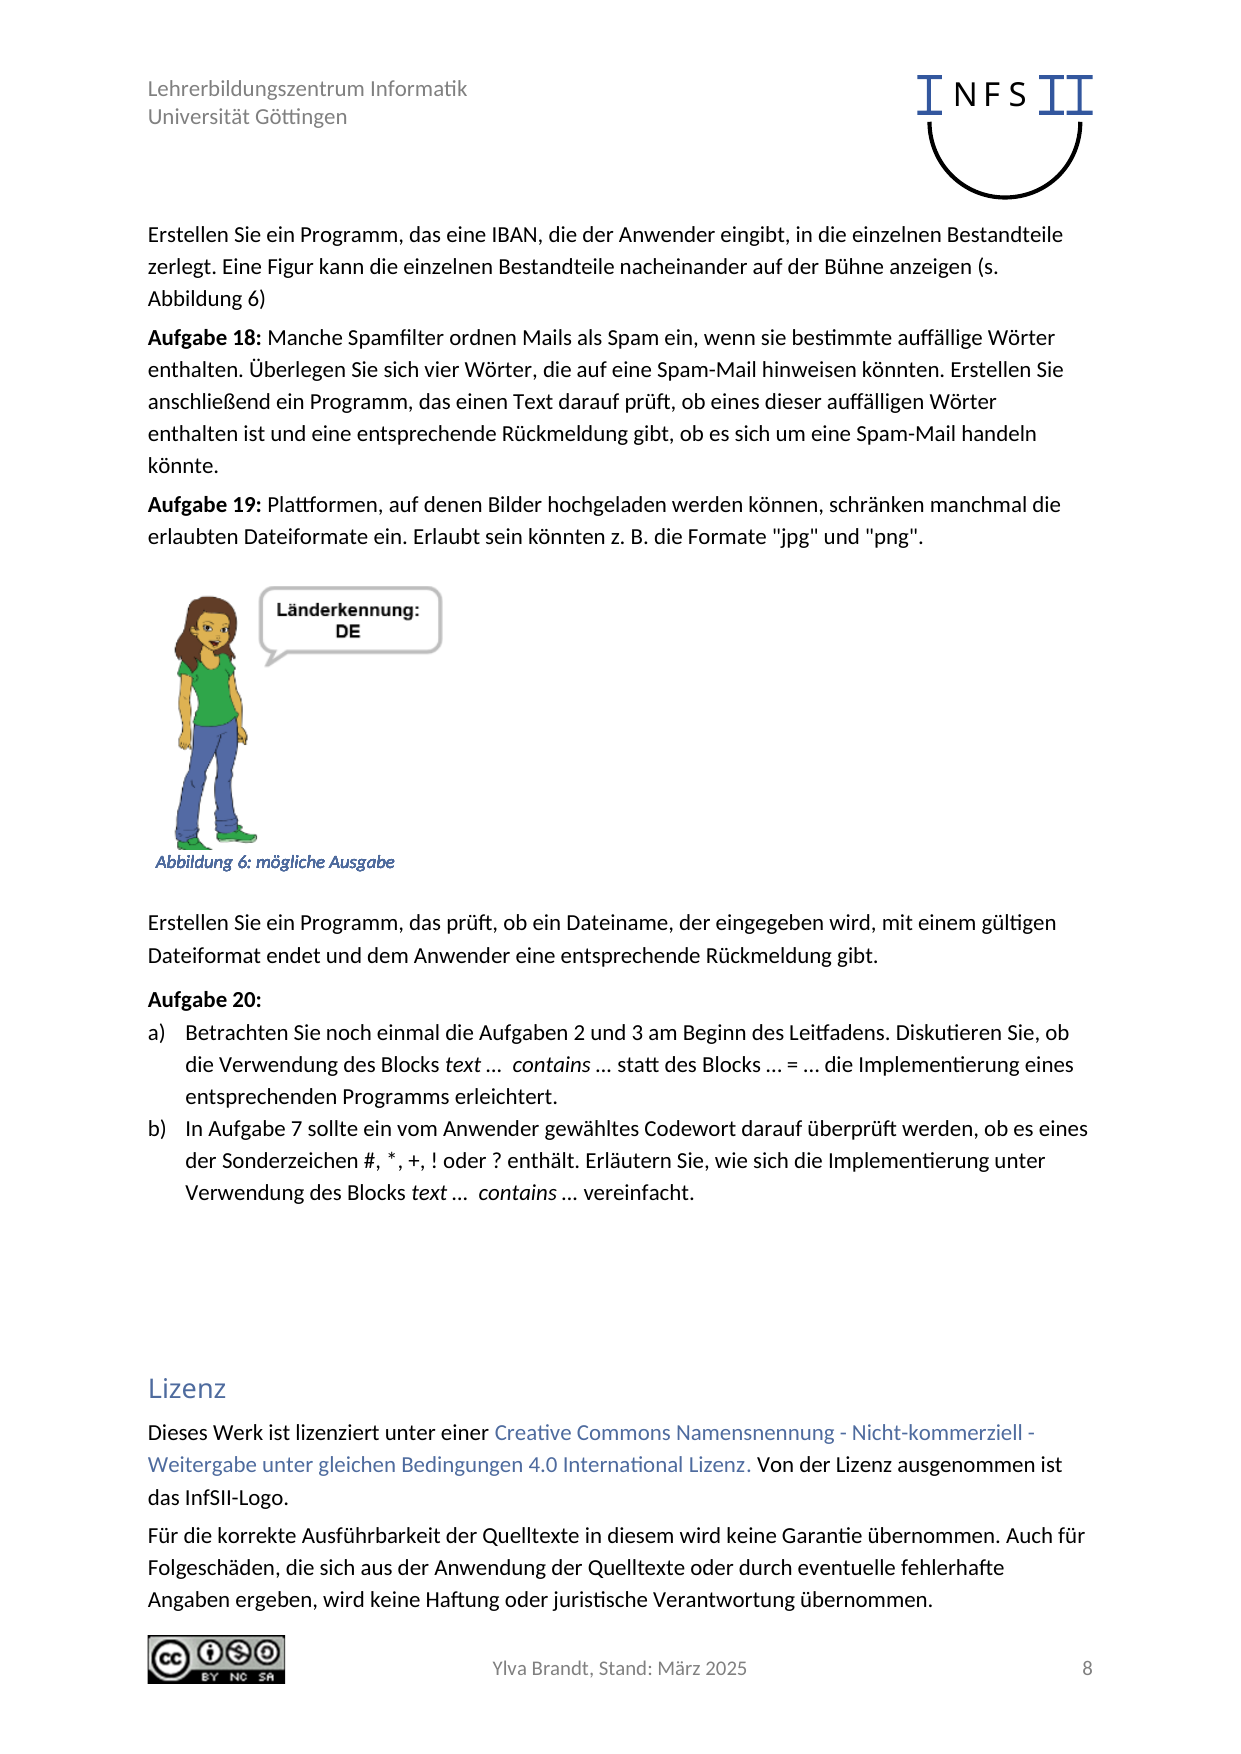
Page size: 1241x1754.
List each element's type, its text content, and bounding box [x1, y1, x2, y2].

picture [147, 1635, 286, 1684]
text Aufgabe 19: Plattformen, auf denen Bilder hochgeladen werden können, schränken manchmal die erlaubten Dateiformate ein. Erlaubt sein könnten z. B. die Formate "jpg" und "png". [148, 490, 1093, 550]
text Dieses Werk ist lizenziert unter einer Creative Commons Namensnennung - Nicht-kommerziell - Weitergabe unter gleichen Bedingungen 4.0 International Lizenz. Von der Lizenz ausgenommen ist das InfSII-Logo. [148, 1418, 1093, 1511]
subtitle Lizenz [148, 1370, 1093, 1407]
text Aufgabe 20: [148, 985, 1093, 1013]
text Für die korrekte Ausführbarkeit der Quelltexte in diesem wird keine Garantie übernommen. Auch für Folgeschäden, die sich aus der Anwendung der Quelltexte oder durch eventuelle fehlerhafte Angaben ergeben, wird keine Haftung oder juristische Verantwortung übernommen. [148, 1521, 1093, 1614]
picture [157, 574, 493, 850]
text Aufgabe 18: Manche Spamfilter ordnen Mails als Spam ein, wenn sie bestimmte auffällige Wörter enthalten. Überlegen Sie sich vier Wörter, die auf eine Spam-Mail hinweisen könnten. Erstellen Sie anschließend ein Programm, das einen Text darauf prüft, ob eines dieser auffälligen Wörter enthalten ist und eine entsprechende Rückmeldung gibt, ob es sich um eine Spam-Mail handeln könnte. [148, 323, 1093, 479]
list Betrachten Sie noch einmal die Aufgaben 2 und 3 am Beginn des Leitfadens. Diskutieren Sie, ob die Verwendung des Blocks text … contains … statt des Blocks … = … die Implementierung eines entsprechenden Programms erleichtert. [148, 1018, 1093, 1110]
text Erstellen Sie ein Programm, das eine IBAN, die der Anwender eingibt, in die einzelnen Bestandteile zerlegt. Eine Figur kann die einzelnen Bestandteile nacheinander auf der Bühne anzeigen (s. Abbildung 6) [148, 220, 1093, 312]
text Erstellen Sie ein Programm, das prüft, ob ein Dateiname, der eingegeben wird, mit einem gültigen Dateiformat endet und dem Anwender eine entsprechende Rückmeldung gibt. [148, 561, 1093, 969]
list In Aufgabe 7 sollte ein vom Anwender gewähltes Codewort darauf überprüft werden, ob es eines der Sonderzeichen #, *, +, ! oder ? enthält. Erläutern Sie, wie sich die Implementierung unter Verwendung des Blocks text … contains … vereinfacht. [148, 1114, 1093, 1207]
